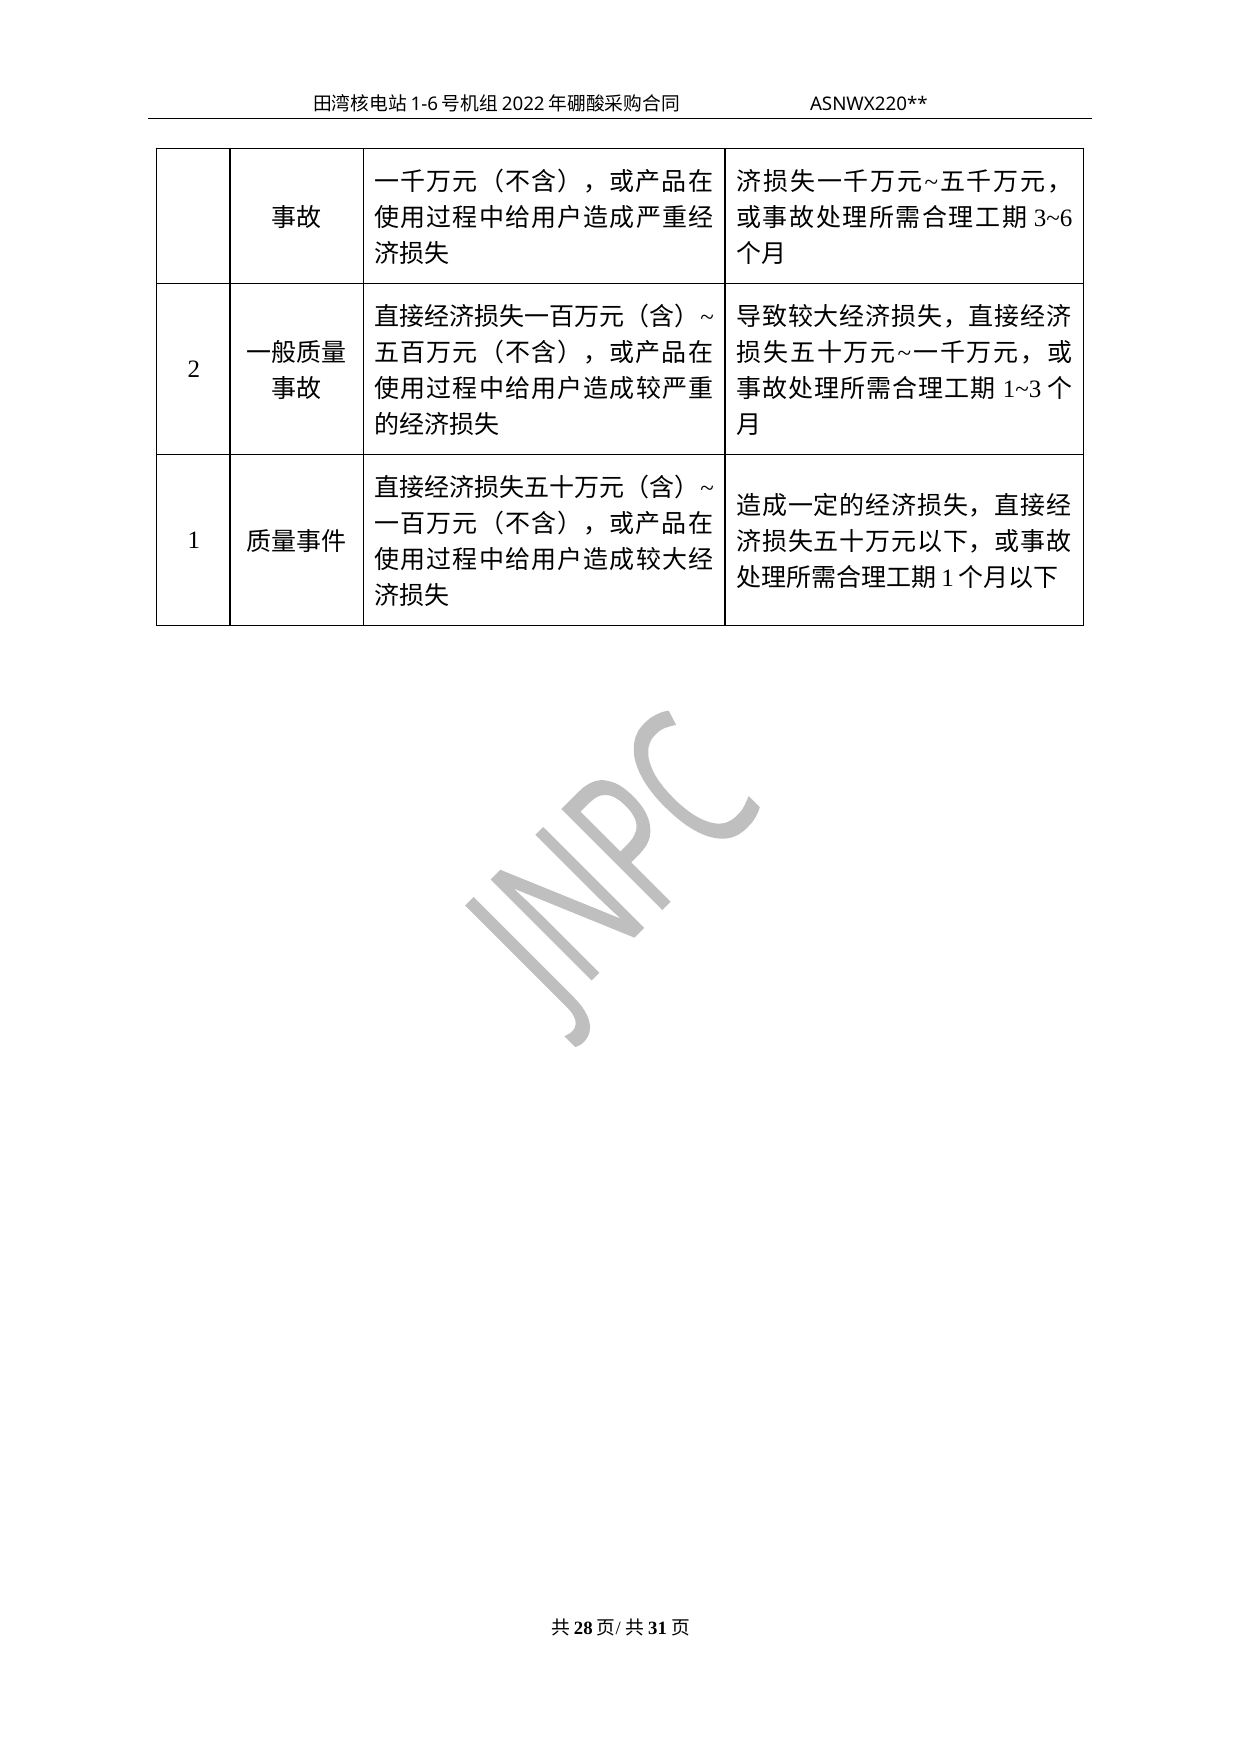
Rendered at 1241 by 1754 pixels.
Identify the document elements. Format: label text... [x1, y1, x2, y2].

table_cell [364, 149, 724, 282]
table_cell 导致较大经济损失，直接经济损失五十万元~一千万元，或事故处理所需合理工期1~3个月 [726, 284, 1083, 453]
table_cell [726, 149, 1083, 282]
table_cell 直接经济损失一百万元（含）~五百万元（不含），或产品在使用过程中给用户造成较严重的经济损失 [364, 284, 724, 453]
table_cell 一般质量事故 [231, 284, 363, 453]
table_cell 3 [157, 149, 229, 282]
table_cell 直接经济损失五十万元（含）~一百万元（不含），或产品在使用过程中给用户造成较大经济损失 [364, 455, 724, 624]
table_cell 质量事件 [231, 455, 363, 624]
table_cell 造成一定的经济损失，直接经济损失五十万元以下，或事故处理所需合理工期1个月以下 [726, 455, 1083, 624]
table_cell 1 [157, 455, 229, 624]
table_cell 2 [157, 284, 229, 453]
table_cell 较大质量事故 [231, 149, 363, 282]
